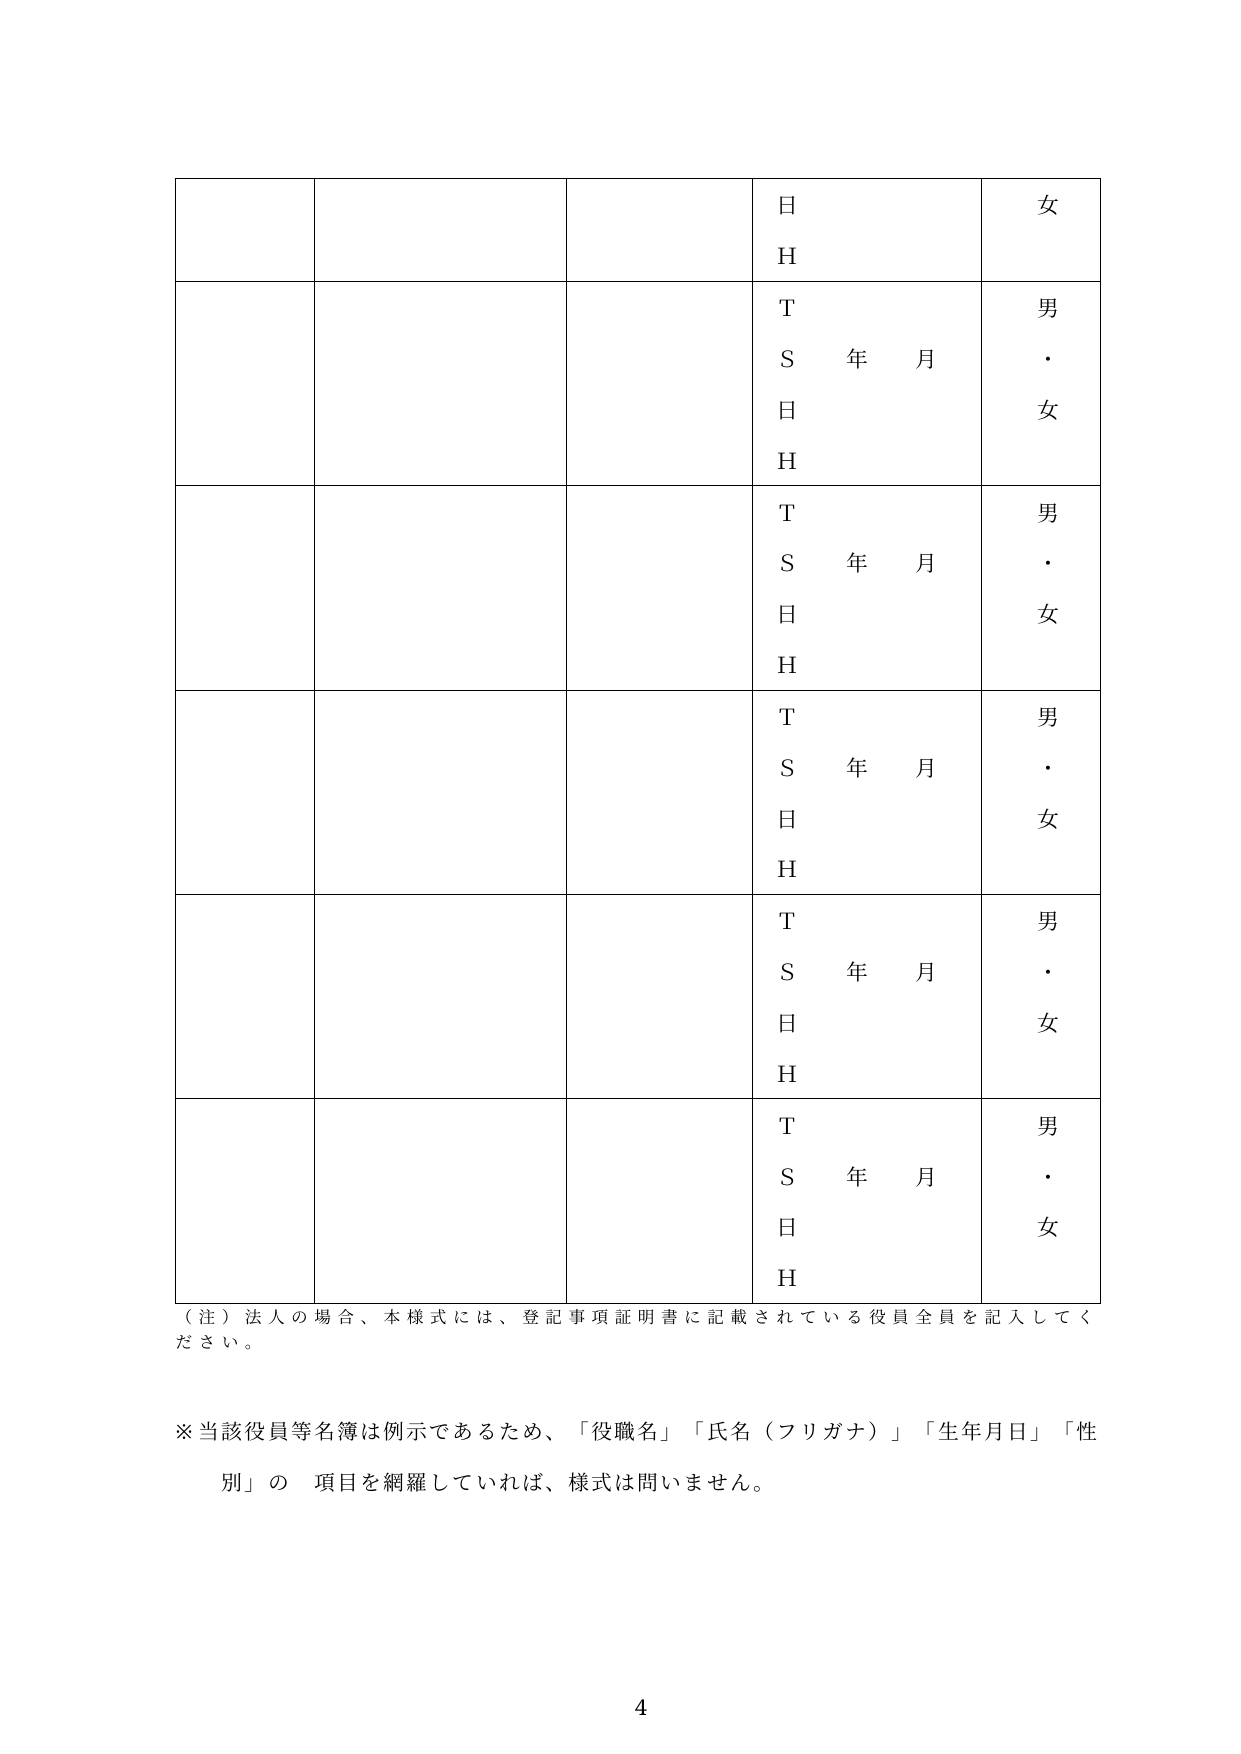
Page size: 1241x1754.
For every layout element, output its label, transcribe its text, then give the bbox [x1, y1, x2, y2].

table_cell Ｔ Ｓ 年 月 日 Ｈ [753, 179, 981, 281]
table_cell Ｔ Ｓ 年 月 日 Ｈ [753, 691, 981, 894]
table_cell 男 ・ 女 [982, 1099, 1100, 1303]
table_cell [176, 691, 314, 894]
table_cell 男 ・ 女 [982, 179, 1100, 281]
table_cell 男 ・ 女 [982, 895, 1100, 1098]
table_cell Ｔ Ｓ 年 月 日 Ｈ [753, 1099, 981, 1303]
table_cell [176, 1099, 314, 1303]
table_cell 男 ・ 女 [982, 691, 1100, 894]
table_cell [567, 282, 752, 485]
text ※ 当該役員等名簿は例示であるため、「役職名」「氏名（フリガナ）」「生年月日」「性別」の 項目を網羅していれば、様式は問いません。 [175, 1405, 1100, 1507]
text （注）法人の場合、本様式には、登記事項証明書に記載されている役員全員を記入してください。 [175, 1304, 1100, 1354]
table_cell [176, 895, 314, 1098]
table_cell [176, 179, 314, 281]
table_cell [567, 895, 752, 1098]
table_cell [567, 1099, 752, 1303]
table_cell [567, 179, 752, 281]
table_cell [315, 1099, 566, 1303]
table_cell [315, 486, 566, 689]
table_cell Ｔ Ｓ 年 月 日 Ｈ [753, 895, 981, 1098]
table_cell [315, 179, 566, 281]
table_cell 男 ・ 女 [982, 486, 1100, 689]
table_cell 男 ・ 女 [982, 282, 1100, 485]
table_cell [567, 486, 752, 689]
table_cell [176, 486, 314, 689]
table_cell [315, 282, 566, 485]
table_cell [567, 691, 752, 894]
table_cell Ｔ Ｓ 年 月 日 Ｈ [753, 282, 981, 485]
table_cell [176, 282, 314, 485]
table_cell [315, 691, 566, 894]
table_cell Ｔ Ｓ 年 月 日 Ｈ [753, 486, 981, 689]
table_cell [315, 895, 566, 1098]
